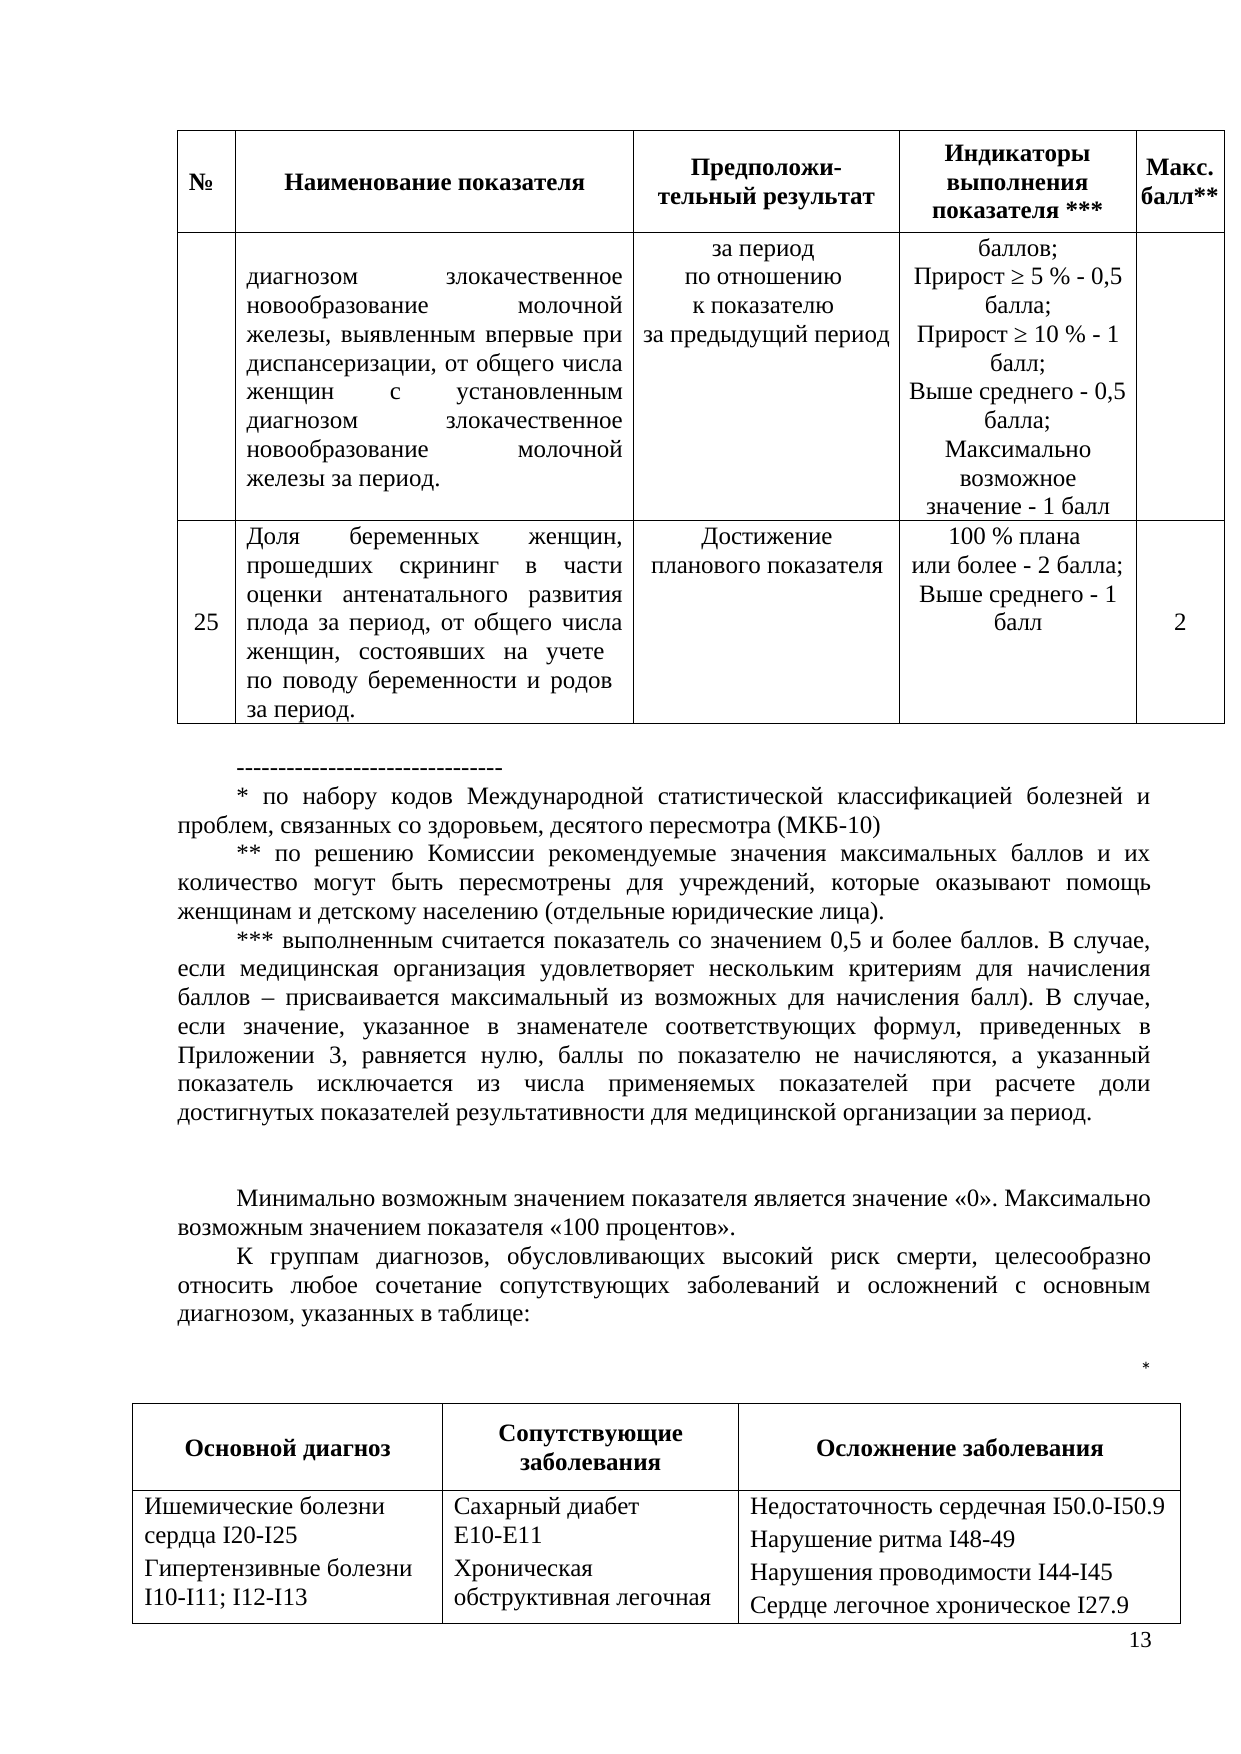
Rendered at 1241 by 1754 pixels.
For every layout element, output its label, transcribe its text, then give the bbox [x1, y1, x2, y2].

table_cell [443, 1491, 738, 1623]
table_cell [634, 233, 899, 520]
table_header № [178, 131, 235, 232]
table_header Основной диагноз [133, 1404, 442, 1490]
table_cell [739, 1491, 1180, 1623]
table_cell 25 [178, 521, 235, 722]
table_header Индикаторы выполнения показателя *** [900, 131, 1136, 232]
table_header Сопутствующие заболевания [443, 1404, 738, 1490]
table_header Осложнение заболевания [739, 1404, 1180, 1490]
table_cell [900, 233, 1136, 520]
table_header Предположи- тельный результат [634, 131, 899, 232]
table_cell 1 [1137, 233, 1224, 520]
text * по набору кодов Международной статистической классификацией болезней и проблем, связанных со здоровьем, десятого пересмотра (МКБ-10) [177, 781, 1152, 838]
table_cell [236, 233, 633, 520]
text К группам диагнозов, обусловливающих высокий риск смерти, целесообразно относить любое сочетание сопутствующих заболеваний и осложнений с основным диагнозом, указанных в таблице: [177, 1241, 1152, 1327]
text Минимально возможным значением показателя является значение «0». Максимально возможным значением показателя «100 процентов». [177, 1183, 1152, 1241]
table_header Макс. балл** [1137, 131, 1224, 232]
table_header Наименование показателя [236, 131, 633, 232]
text -------------------------------- [177, 752, 1152, 781]
table_cell 2 [1137, 521, 1224, 722]
table_cell 24 [178, 233, 235, 520]
text * [177, 1356, 1152, 1384]
table_cell Достижение планового показателя [634, 521, 899, 722]
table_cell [133, 1491, 442, 1623]
text *** выполненным считается показатель со значением 0,5 и более баллов. В случае, если медицинская организация удовлетворяет нескольким критериям для начисления баллов – присваивается максимальный из возможных для начисления балл). В случае, если значение, указанное в знаменателе соответствующих формул, приведенных в Приложении 3, равняется нулю, баллы по показателю не начисляются, а указанный показатель исключается из числа применяемых показателей при расчете доли достигнутых показателей результативности для медицинской организации за период. [177, 925, 1152, 1126]
table_cell 100 % плана или более - 2 балла; Выше среднего - 1 балл [900, 521, 1136, 722]
text ** по решению Комиссии рекомендуемые значения максимальных баллов и их количество могут быть пересмотрены для учреждений, которые оказывают помощь женщинам и детскому населению (отдельные юридические лица). [177, 838, 1152, 925]
table_cell Доля беременных женщин, прошедших скрининг в части оценки антенатального развития плода за период, от общего числа женщин, состоявших на учете по поводу беременности и родов за период. [236, 521, 633, 722]
